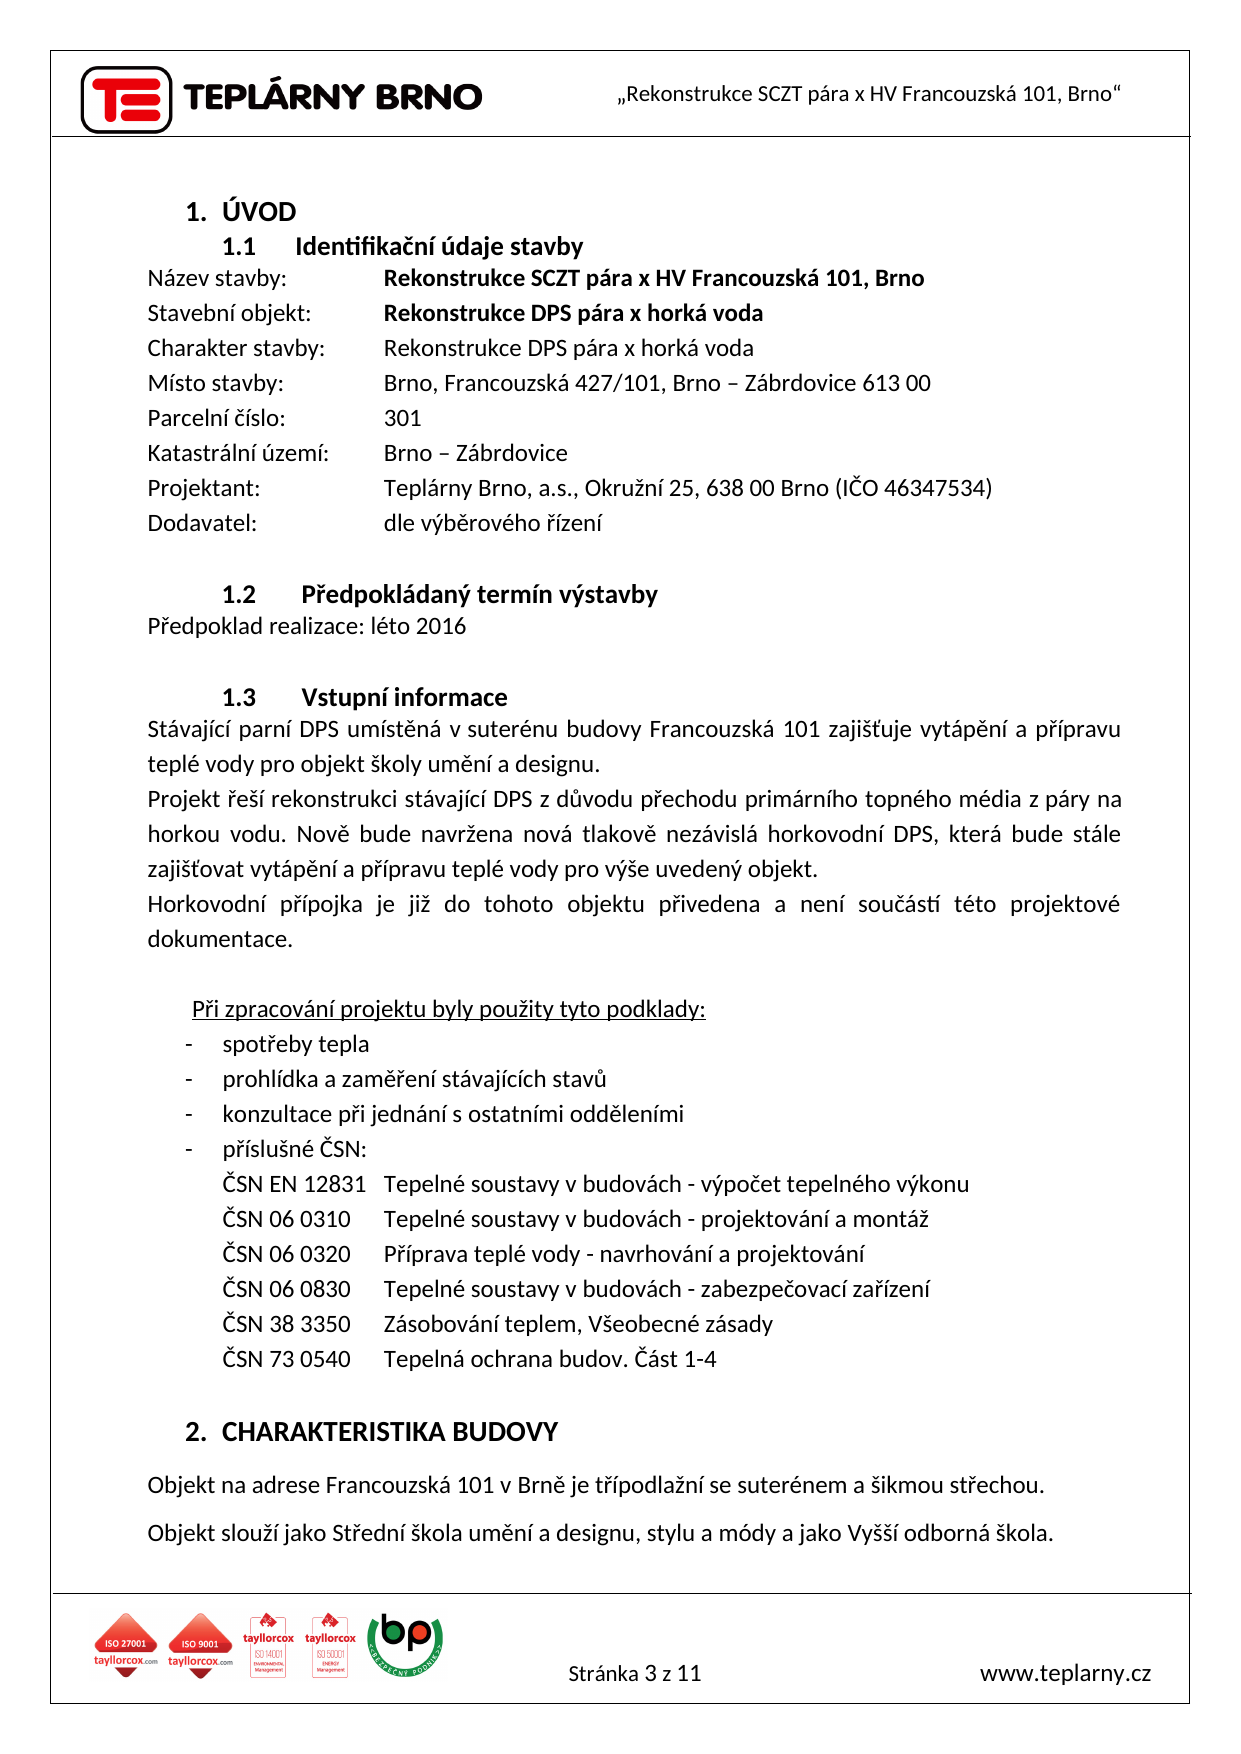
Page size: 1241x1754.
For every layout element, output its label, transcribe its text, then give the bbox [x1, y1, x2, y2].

list ČSN 73 0540 Tepelná ochrana budov. Část 1-4 [222, 1343, 1122, 1373]
text Název stavby: Rekonstrukce SCZT pára x HV Francouzská 101, Brno [147, 262, 1122, 292]
text Při zpracování projektu byly použity tyto podklady: [147, 993, 1122, 1023]
picture [88, 1608, 448, 1682]
list ČSN 06 0310 Tepelné soustavy v budovách - projektování a montáž [222, 1203, 1122, 1233]
text Stávající parní DPS umístěná v suterénu budovy Francouzská 101 zajišťuje vytápění a přípravu teplé vody pro objekt školy umění a designu. [147, 713, 1122, 778]
text Předpoklad realizace: léto 2016 [147, 610, 1122, 640]
list ČSN 06 0320 Příprava teplé vody - navrhování a projektování [222, 1238, 1122, 1268]
text Objekt na adrese Francouzská 101 v Brně je třípodlažní se suterénem a šikmou střechou. [147, 1469, 1122, 1500]
list spotřeby tepla [185, 1028, 1122, 1058]
list ČSN 06 0830 Tepelné soustavy v budovách - zabezpečovací zařízení [222, 1273, 1122, 1303]
text Projekt řeší rekonstrukci stávající DPS z důvodu přechodu primárního topného média z páry na horkou vodu. Nově bude navržena nová tlakově nezávislá horkovodní DPS, která bude stále zajišťovat vytápění a přípravu teplé vody pro výše uvedený objekt. [147, 783, 1122, 883]
text Dodavatel: dle výběrového řízení [147, 507, 1122, 537]
subtitle Identifikační údaje stavby [221, 229, 1122, 262]
list příslušné ČSN: [185, 1133, 1122, 1163]
subtitle Vstupní informace [221, 680, 1122, 713]
text Projektant: Teplárny Brno, a.s., Okružní 25, 638 00 Brno (IČO 46347534) [147, 472, 1122, 502]
text Objekt slouží jako Střední škola umění a designu, stylu a módy a jako Vyšší odborná škola. [147, 1517, 1122, 1547]
list ČSN EN 12831 Tepelné soustavy v budovách - výpočet tepelného výkonu [222, 1168, 1122, 1198]
list prohlídka a zaměření stávajících stavů [185, 1063, 1122, 1093]
subtitle ÚVOD [185, 193, 1122, 229]
text Parcelní číslo: 301 [147, 402, 1122, 432]
text Stavební objekt: Rekonstrukce DPS pára x horká voda [147, 297, 1122, 327]
text Charakter stavby: Rekonstrukce DPS pára x horká voda [147, 332, 1122, 362]
list konzultace při jednání s ostatními odděleními [185, 1098, 1122, 1128]
text Horkovodní přípojka je již do tohoto objektu přivedena a není součástí této projektové dokumentace. [147, 888, 1122, 953]
list ČSN 38 3350 Zásobování teplem, Všeobecné zásady [222, 1308, 1122, 1338]
text Katastrální území: Brno – Zábrdovice [147, 437, 1122, 467]
picture [78, 63, 486, 136]
text Místo stavby: Brno, Francouzská 427/101, Brno – Zábrdovice 613 00 [147, 367, 1122, 397]
subtitle CHARAKTERISTIKA BUDOVY [185, 1413, 1122, 1448]
subtitle Předpokládaný termín výstavby [221, 577, 1122, 610]
